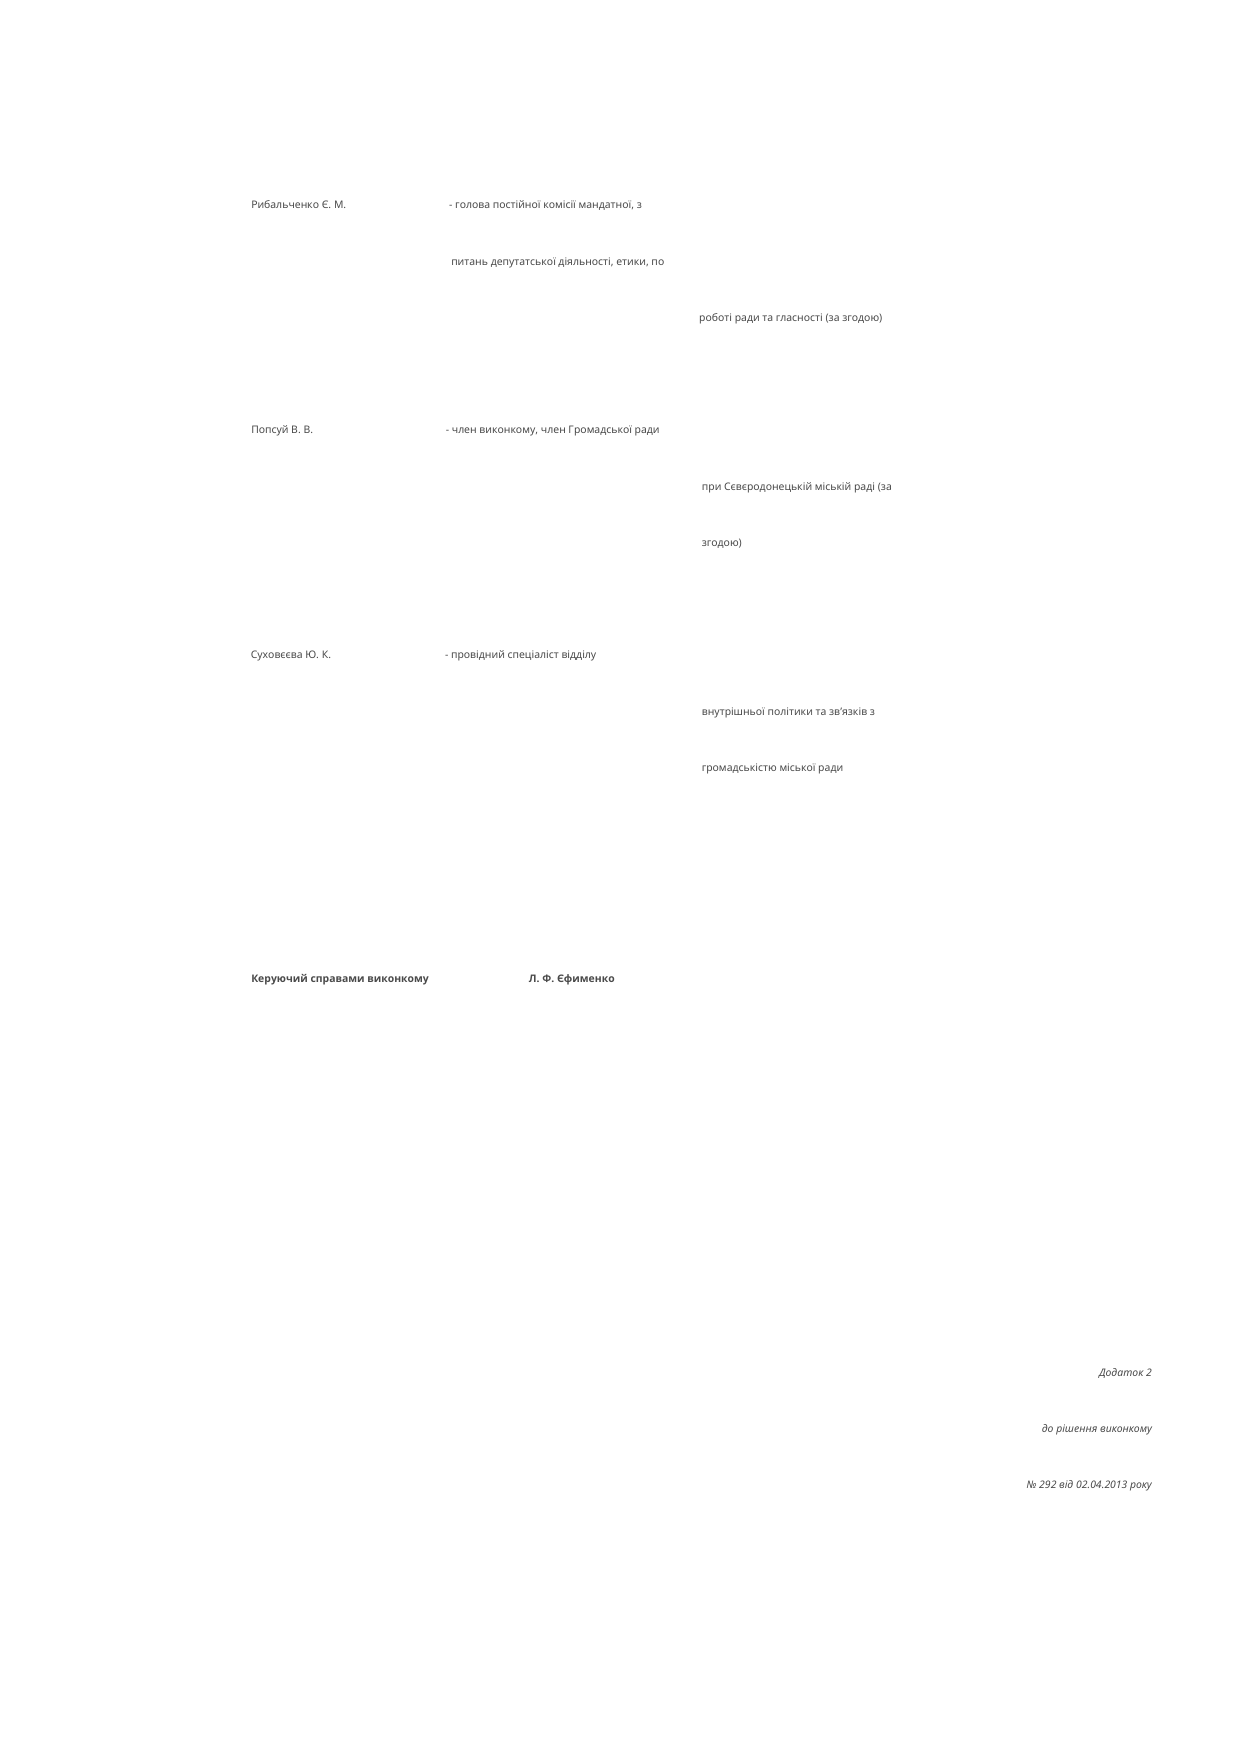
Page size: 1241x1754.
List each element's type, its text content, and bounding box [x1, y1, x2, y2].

text питань депутатської діяльності, етики, по [256, 231, 1152, 268]
text роботі ради та гласності (за згодою) [620, 287, 1152, 324]
text до рішення виконкому [177, 1398, 1152, 1435]
text Попсуй В. В. - член виконкому, член Громадської ради [177, 399, 1152, 437]
text № 292 від 02.04.2013 року [177, 1454, 1152, 1492]
text Суховєєва Ю. К. - провідний спеціаліст відділу [251, 624, 1152, 662]
text Додаток 2 [767, 1342, 1152, 1379]
text при Сєвєродонецькій міській раді (за [693, 456, 1152, 493]
text Керуючий справами виконкому Л. Ф. Єфименко [177, 948, 1152, 985]
text згодою) [693, 512, 1152, 549]
text внутрішньої політики та зв’язків з [620, 681, 1152, 718]
text громадськістю міської ради [693, 737, 1152, 774]
text Рибальченко Є. М. - голова постійної комісії мандатної, з [251, 174, 1152, 212]
